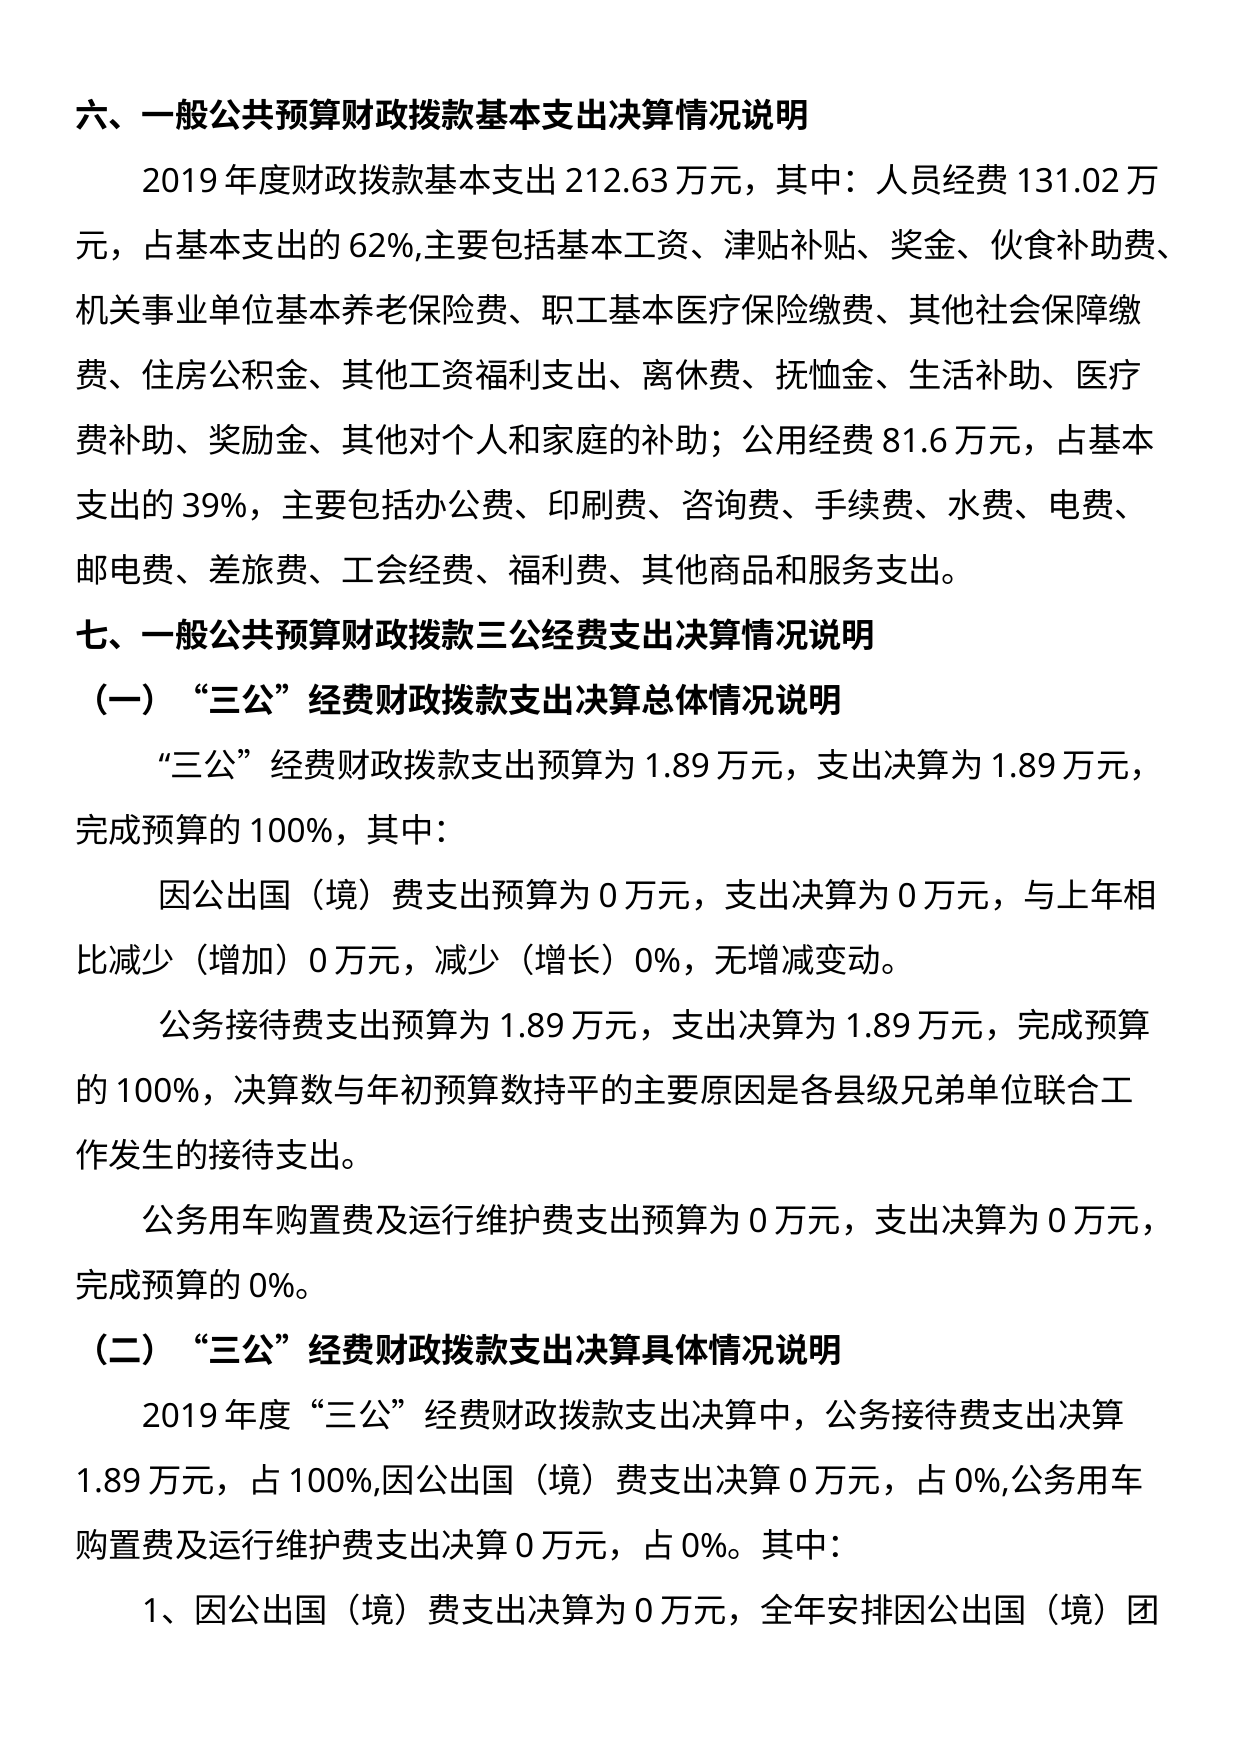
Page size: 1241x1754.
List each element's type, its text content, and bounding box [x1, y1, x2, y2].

text 公务接待费支出预算为1.89万元，支出决算为1.89万元，完成预算的100%，决算数与年初预算数持平的主要原因是各县级兄弟单位联合工作发生的接待支出。 [75, 991, 1165, 1186]
text 公务用车购置费及运行维护费支出预算为0万元，支出决算为0万元，完成预算的0%。 [75, 1186, 1165, 1316]
text 因公出国（境）费支出预算为0万元，支出决算为0万元，与上年相比减少（增加）0万元，减少（增长）0%，无增减变动。 [75, 861, 1165, 991]
text （二）“三公”经费财政拨款支出决算具体情况说明 [75, 1316, 1165, 1381]
text 七、一般公共预算财政拨款三公经费支出决算情况说明 [75, 601, 1165, 666]
text “三公”经费财政拨款支出预算为1.89万元，支出决算为1.89万元，完成预算的100%，其中： [75, 731, 1165, 861]
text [75, 1576, 1165, 1641]
text 2019年度财政拨款基本支出212.63万元，其中：人员经费131.02万元，占基本支出的62%,主要包括基本工资、津贴补贴、奖金、伙食补助费、机关事业单位基本养老保险费、职工基本医疗保险缴费、其他社会保障缴费、住房公积金、其他工资福利支出、离休费、抚恤金、生活补助、医疗费补助、奖励金、其他对个人和家庭的补助；公用经费81.6万元，占基本支出的39%，主要包括办公费、印刷费、咨询费、手续费、水费、电费、邮电费、差旅费、工会经费、福利费、其他商品和服务支出。 [75, 146, 1165, 601]
text 六、一般公共预算财政拨款基本支出决算情况说明 [75, 81, 1165, 146]
text （一）“三公”经费财政拨款支出决算总体情况说明 [75, 666, 1165, 731]
text 2019年度“三公”经费财政拨款支出决算中，公务接待费支出决算1.89万元，占100%,因公出国（境）费支出决算0万元，占0%,公务用车购置费及运行维护费支出决算0万元，占0%。其中： [75, 1381, 1165, 1576]
